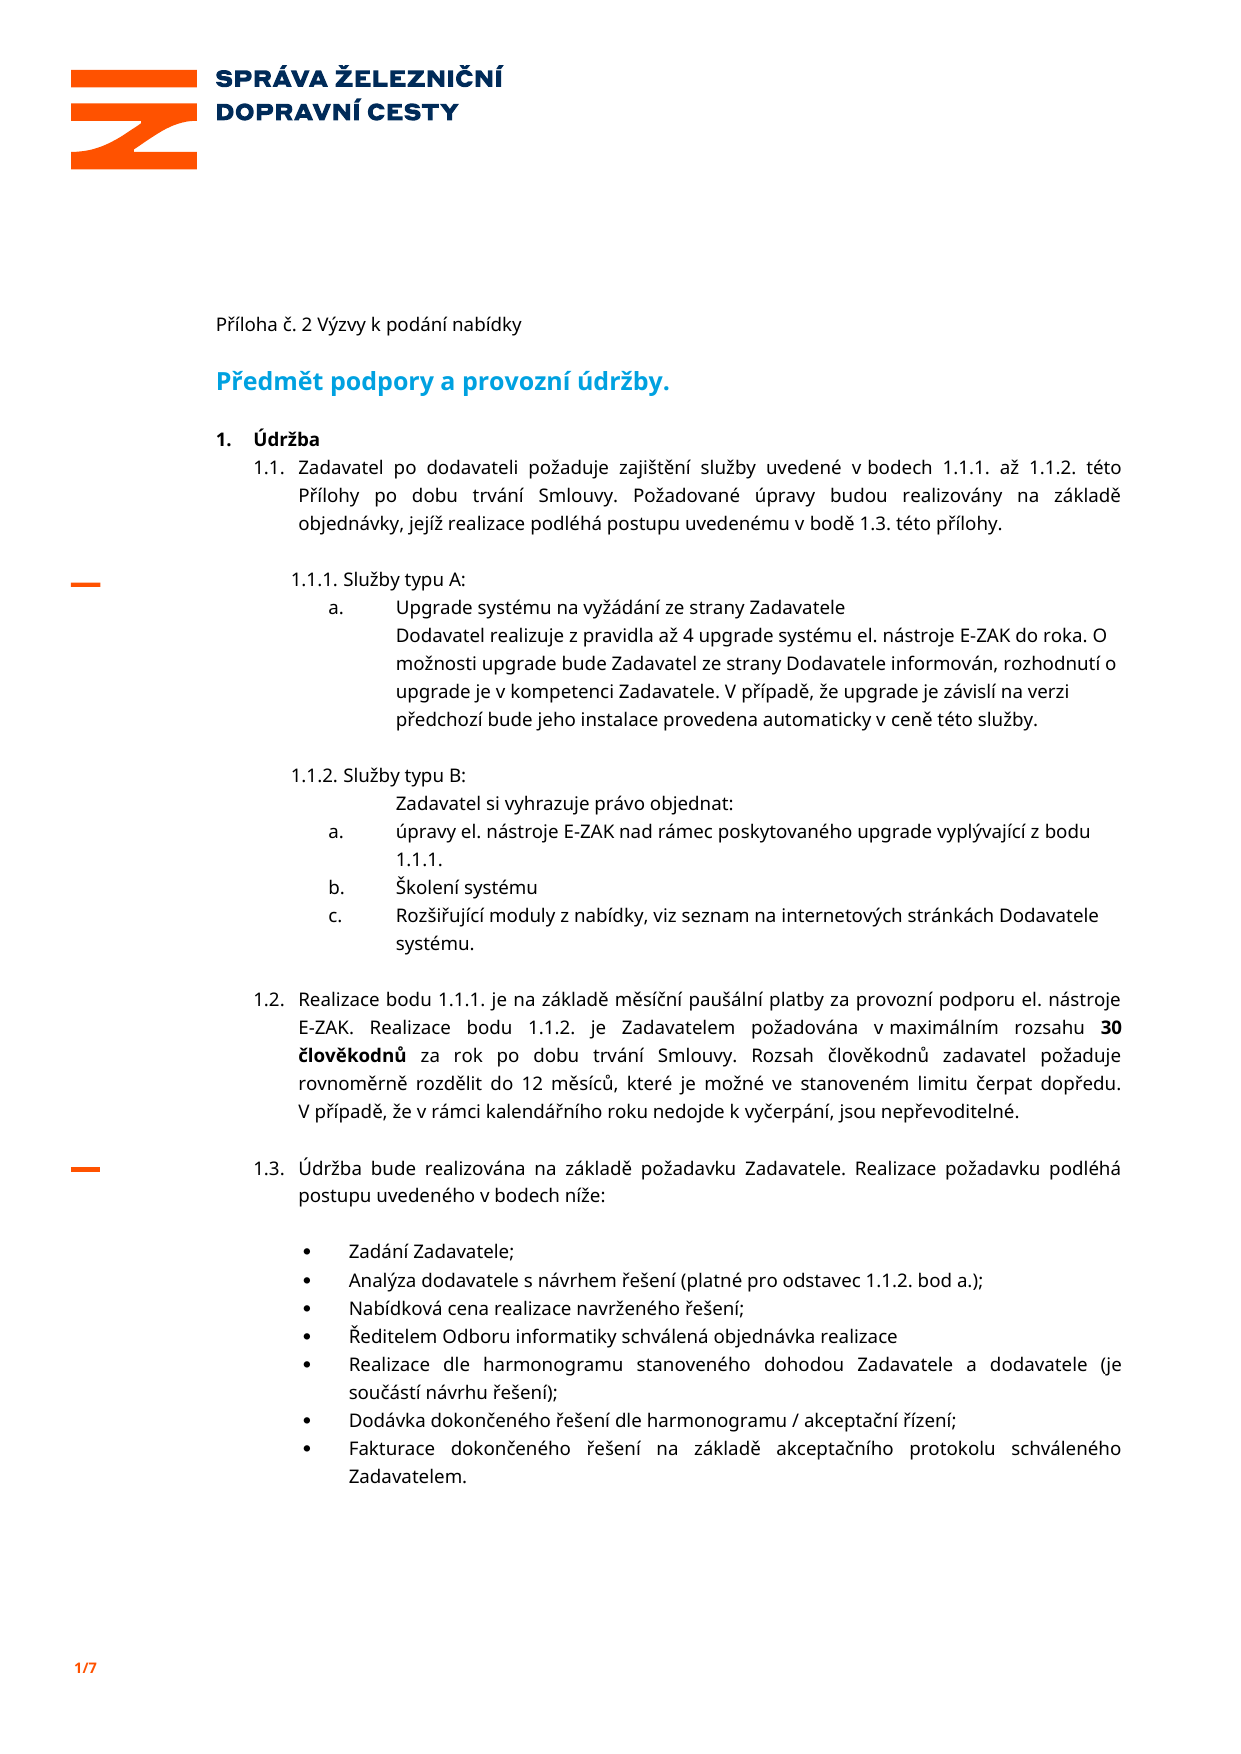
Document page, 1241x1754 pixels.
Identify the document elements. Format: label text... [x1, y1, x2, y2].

list Dodavatel realizuje z pravidla až 4 upgrade systému el. nástroje E-ZAK do roka. O možnosti upgrade bude Zadavatel ze strany Dodavatele informován, rozhodnutí o upgrade je v kompetenci Zadavatele. V případě, že upgrade je závislí na verzi předchozí bude jeho instalace provedena automaticky v ceně této služby. [396, 622, 1122, 760]
list Údržba bude realizována na základě požadavku Zadavatele. Realizace požadavku podléhá postupu uvedeného v bodech níže: [253, 1155, 1122, 1208]
list Analýza dodavatele s návrhem řešení (platné pro odstavec 1.1.2. bod a.); [303, 1267, 1122, 1292]
list Ředitelem Odboru informatiky schválená objednávka realizace [303, 1323, 1122, 1348]
list úpravy el. nástroje E-ZAK nad rámec poskytovaného upgrade vyplývající z bodu 1.1.1. [328, 818, 1122, 872]
list Dodávka dokončeného řešení dle harmonogramu / akceptační řízení; [303, 1407, 1122, 1432]
list Upgrade systému na vyžádání ze strany Zadavatele [328, 594, 1122, 620]
subtitle Příloha č. 2 Výzvy k podání nabídky [216, 311, 1122, 336]
list Zadavatel si vyhrazuje právo objednat: [396, 791, 1122, 816]
list Nabídková cena realizace navrženého řešení; [303, 1295, 1122, 1320]
list Služby typu A: [291, 566, 1122, 592]
list Realizace dle harmonogramu stanoveného dohodou Zadavatele a dodavatele (je součástí návrhu řešení); [303, 1351, 1122, 1404]
list Zadavatel po dodavateli požaduje zajištění služby uvedené v bodech 1.1.1. až 1.1.2. této Přílohy po dobu trvání Smlouvy. Požadované úpravy budou realizovány na základě objednávky, jejíž realizace podléhá postupu uvedenému v bodě 1.3. této přílohy. [253, 454, 1122, 536]
subtitle Předmět podpory a provozní údržby. [216, 364, 1122, 398]
list Školení systému [328, 874, 1122, 900]
list Rozšiřující moduly z nabídky, viz seznam na internetových stránkách Dodavatele systému. [328, 903, 1122, 984]
list Fakturace dokončeného řešení na základě akceptačního protokolu schváleného Zadavatelem. [303, 1435, 1122, 1488]
list Zadání Zadavatele; [303, 1239, 1122, 1264]
subtitle Údržba [216, 426, 1122, 452]
list Služby typu B: [291, 762, 1122, 788]
list Realizace bodu 1.1.1. je na základě měsíční paušální platby za provozní podporu el. nástroje E-ZAK. Realizace bodu 1.1.2. je Zadavatelem požadována v maximálním rozsahu 30 člověkodnů za rok po dobu trvání Smlouvy. Rozsah člověkodnů zadavatel požaduje rovnoměrně rozdělit do 12 měsíců, které je možné ve stanoveném limitu čerpat dopředu. V případě, že v rámci kalendářního roku nedojde k vyčerpání, jsou nepřevoditelné. [253, 987, 1122, 1124]
